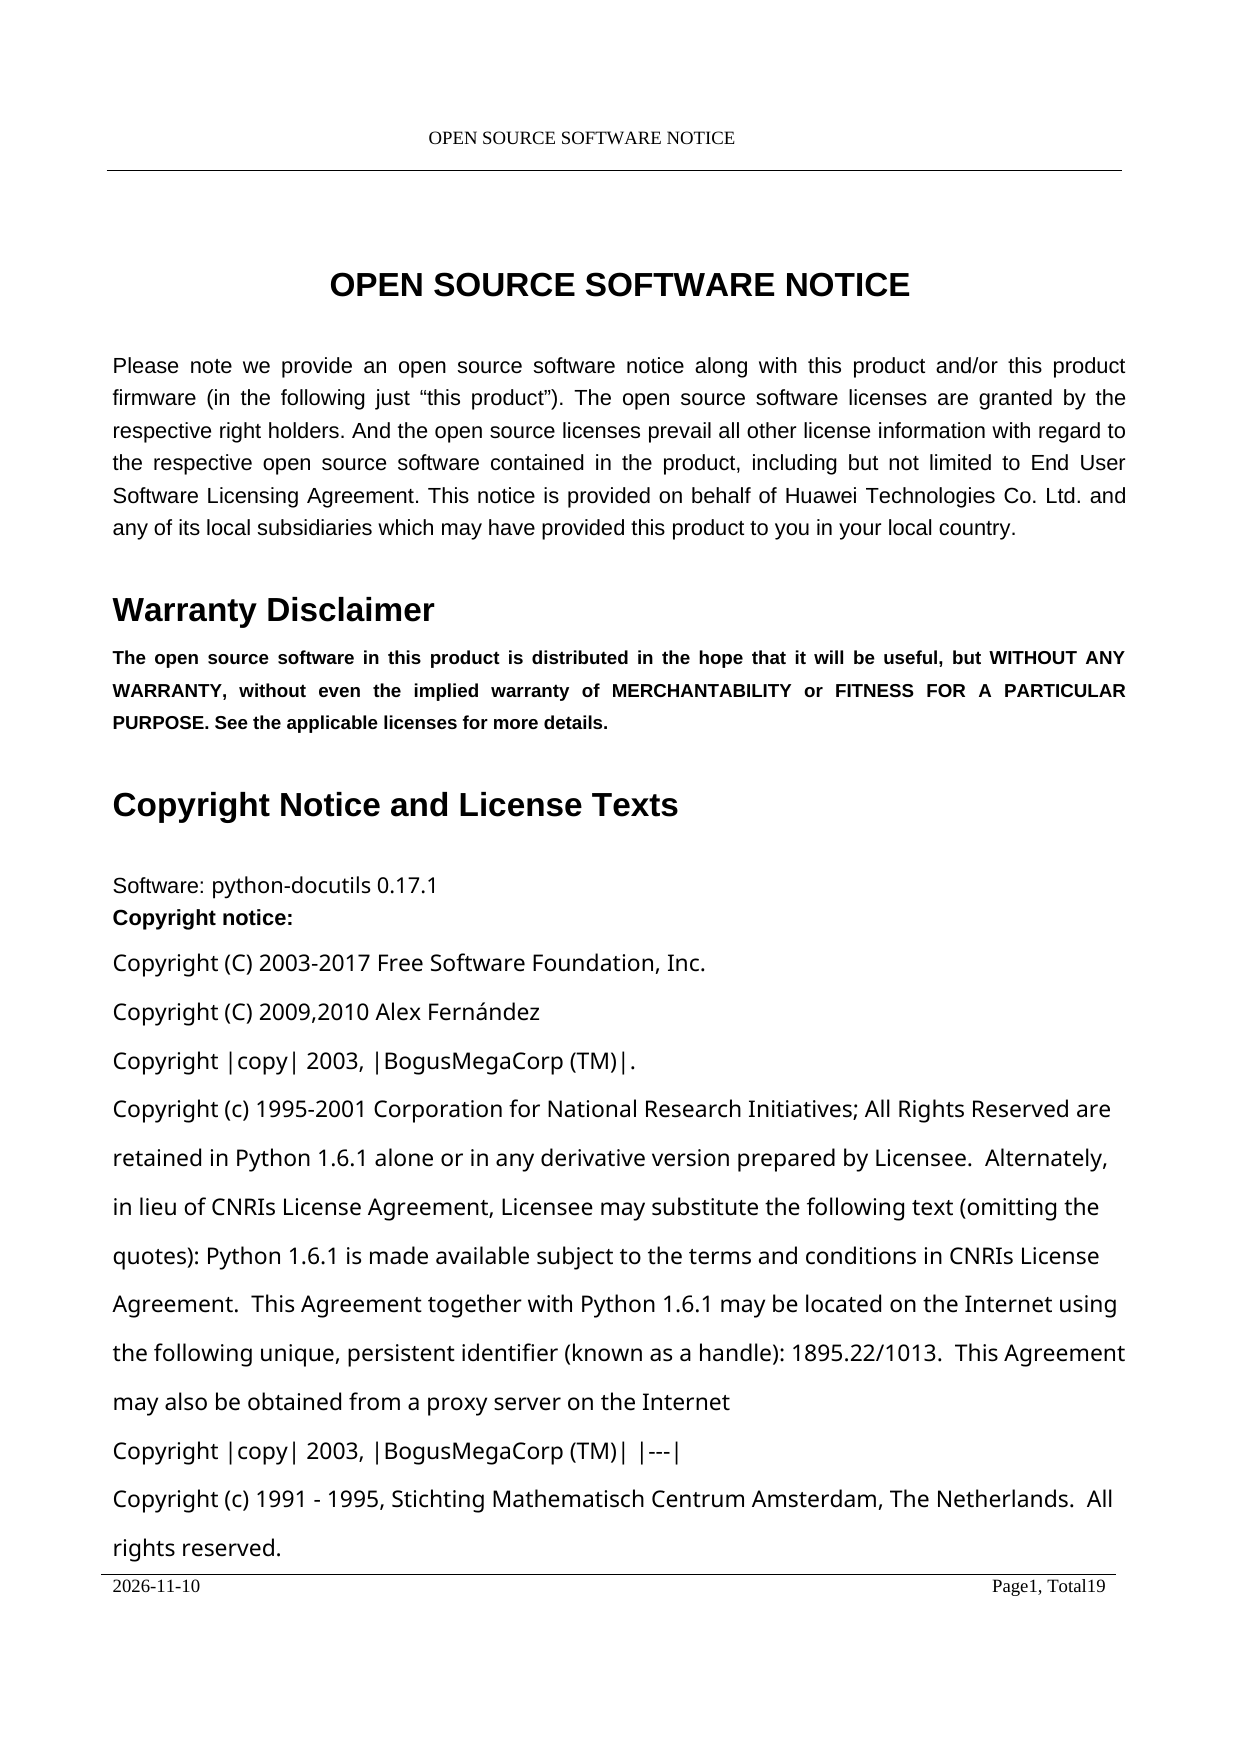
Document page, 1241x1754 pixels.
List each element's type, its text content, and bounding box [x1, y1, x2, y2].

text Copyright notice: [112, 901, 1128, 934]
text Software: python-docutils 0.17.1 [112, 869, 1128, 901]
text OPEN SOURCE SOFTWARE NOTICE [112, 251, 1128, 316]
text Please note we provide an open source software notice along with this product and/or this product firmware (in the following just “this product”). The open source software licenses are granted by the respective right holders. And the open source licenses prevail all other license information with regard to the respective open source software contained in the product, including but not limited to End User Software Licensing Agreement. This notice is provided on behalf of Huawei Technologies Co. Ltd. and any of its local subsidiaries which may have provided this product to you in your local country. [112, 349, 1128, 544]
text Copyright Notice and License Texts [112, 771, 1128, 836]
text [112, 947, 1128, 1564]
text The open source software in this product is distributed in the hope that it will be useful, but WITHOUT ANY WARRANTY, without even the implied warranty of MERCHANTABILITY or FITNESS FOR A PARTICULAR PURPOSE. See the applicable licenses for more details. [112, 641, 1128, 739]
text Warranty Disclaimer [112, 576, 1128, 641]
